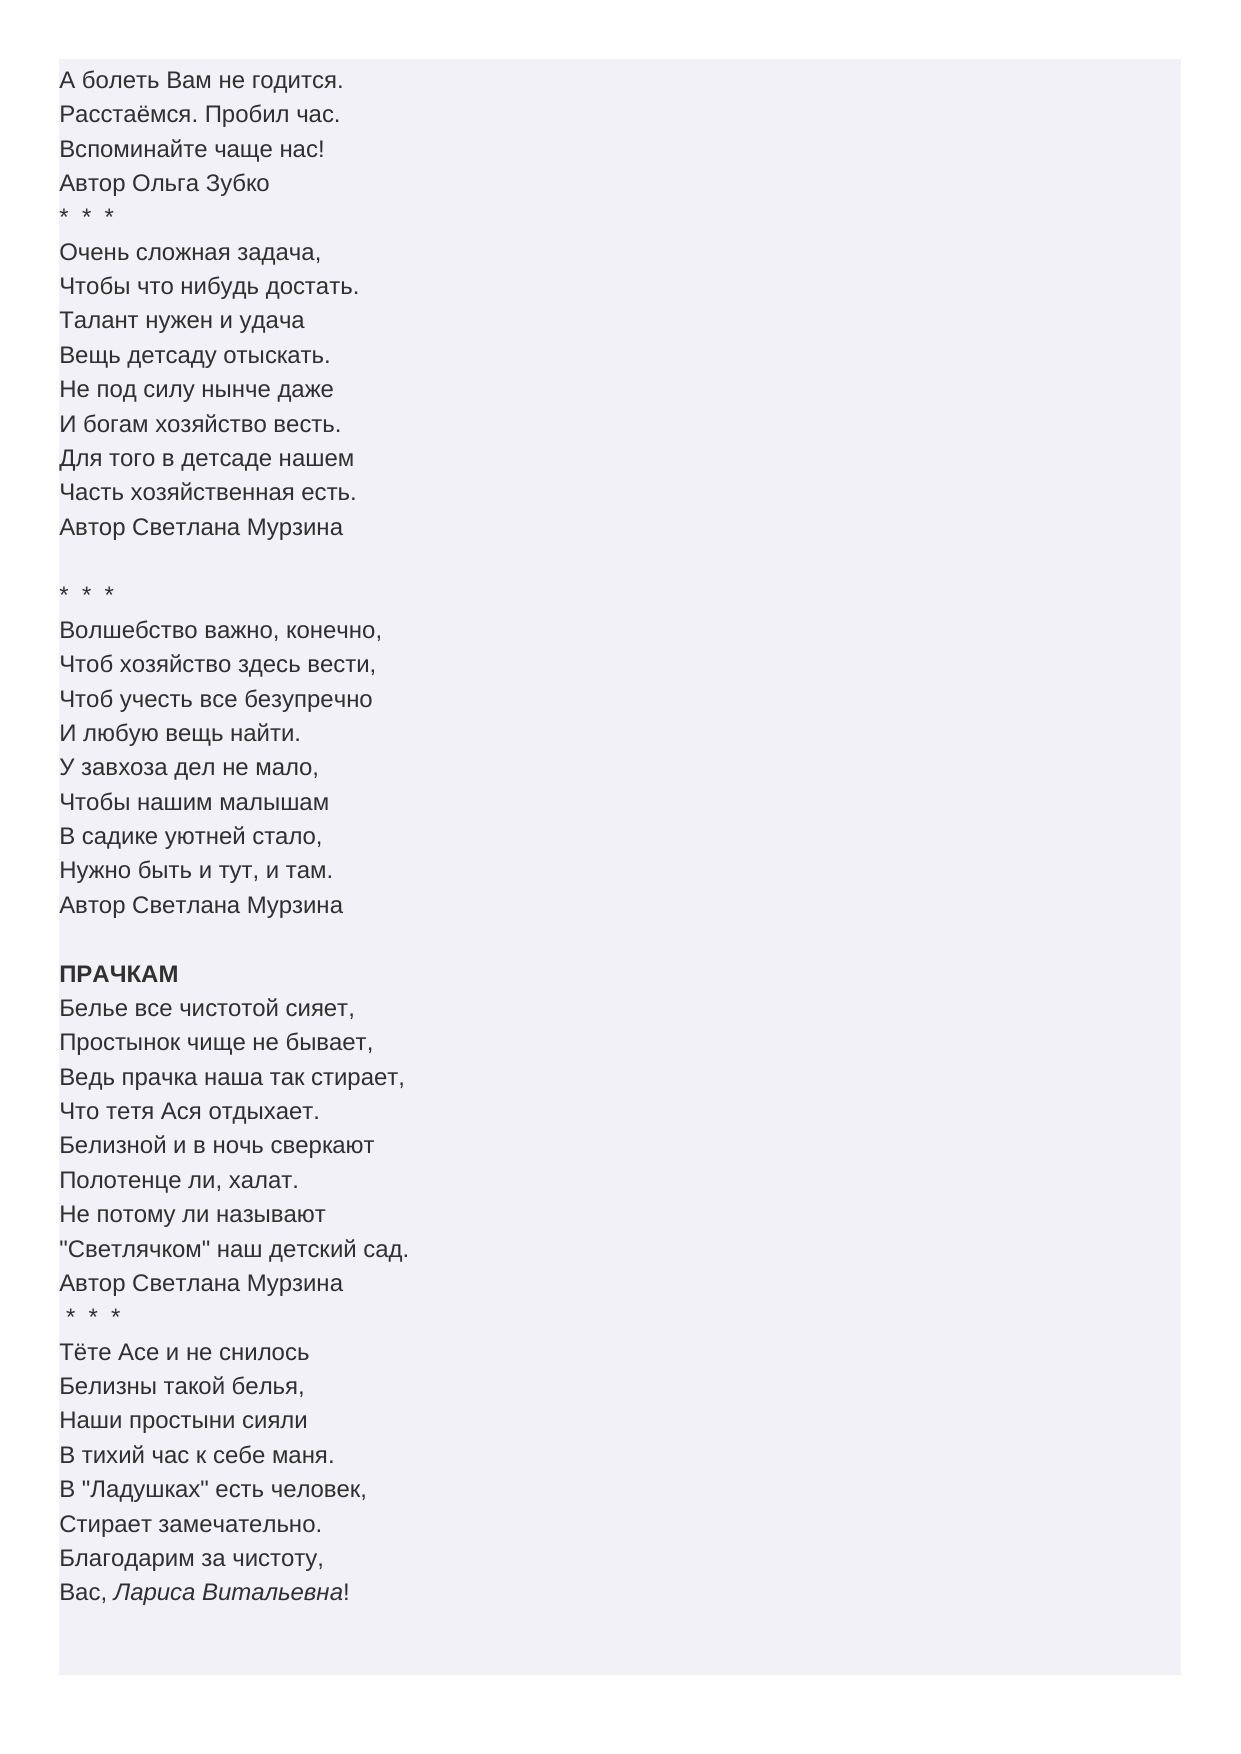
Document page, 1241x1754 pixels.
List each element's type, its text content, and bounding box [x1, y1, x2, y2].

text Тёте Асе и не снилось Белизны такой белья, Наши простыни сияли В тихий час к себе маня. В "Ладушках" есть человек, Стирает замечательно. Благодарим за чистоту, Вас, Лариса Витальевна! [59, 1331, 1181, 1606]
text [59, 59, 1181, 162]
text Автор Светлана Мурзина [59, 884, 1181, 918]
text Очень сложная задача, Чтобы что нибудь достать. Талант нужен и удача Вещь детсаду отыскать. [59, 231, 1181, 368]
text Автор Светлана Мурзина [59, 1262, 1181, 1297]
text Автор Ольга Зубко [59, 162, 1181, 197]
text Не под силу нынче даже И богам хозяйство весть. Для того в детсаде нашем Часть хозяйственная есть. [59, 368, 1181, 506]
text Белизной и в ночь сверкают Полотенце ли, халат. Не потому ли называют "Светлячком" наш детский сад. [59, 1125, 1181, 1262]
text * * * [59, 540, 1181, 609]
text * * * [59, 1297, 1181, 1331]
text Белье все чистотой сияет, Простынок чище не бывает, Ведь прачка наша так стирает, Что тетя Ася отдыхает. [59, 987, 1181, 1125]
text ПРАЧКАМ [59, 953, 1181, 987]
text Автор Светлана Мурзина [59, 506, 1181, 540]
text * * * [59, 197, 1181, 231]
text Волшебство важно, конечно, Чтоб хозяйство здесь вести, Чтоб учесть все безупречно И любую вещь найти. У завхоза дел не мало, Чтобы нашим малышам В садике уютней стало, Нужно быть и тут, и там. [59, 609, 1181, 884]
